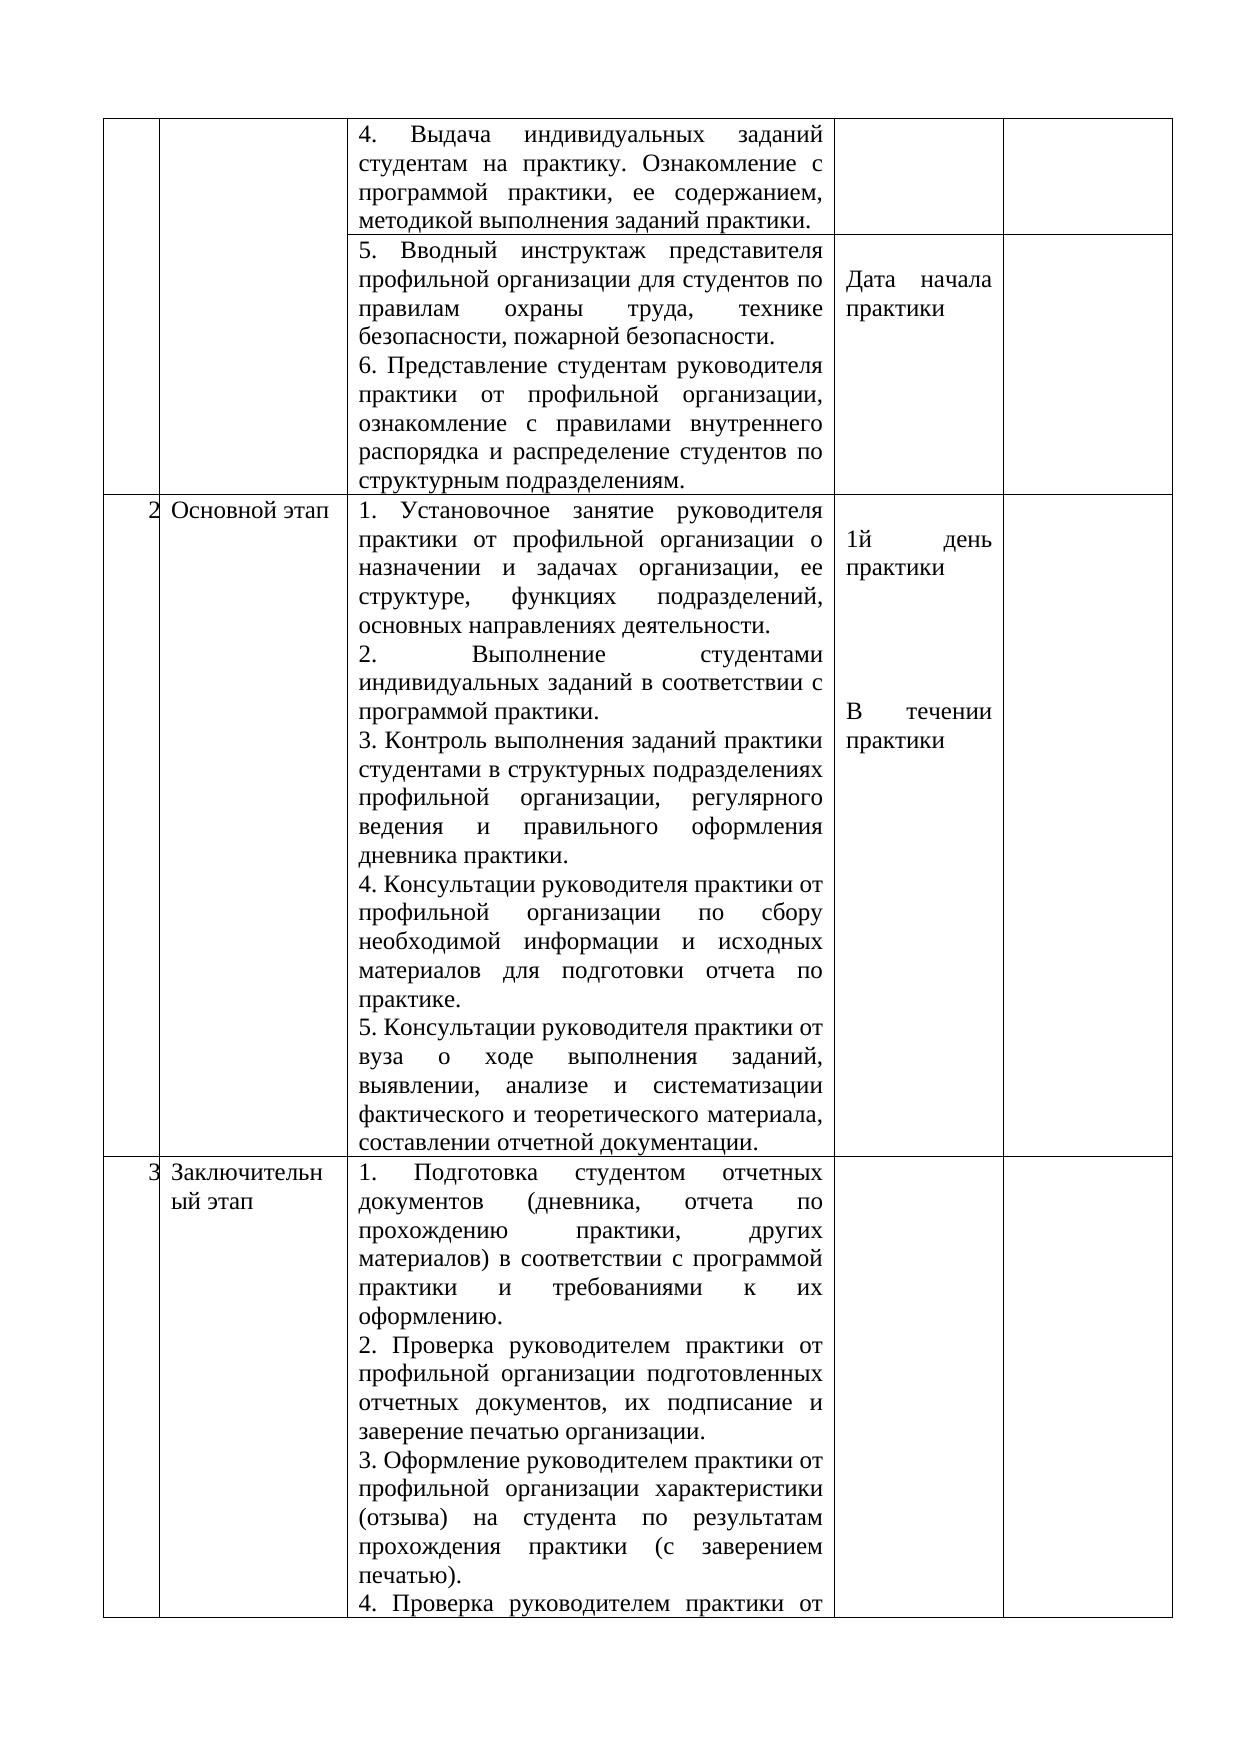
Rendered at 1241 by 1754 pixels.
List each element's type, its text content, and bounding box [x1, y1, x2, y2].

table_cell 1й день практики В течении практики [835, 495, 1003, 1156]
table_cell 1. Установочное занятие руководителя практики от профильной организации о назначении и задачах организации, ее структуре, функциях подразделений, основных направлениях деятельности. 2. Выполнение студентами индивидуальных заданий в соответствии с программой практики. 3. Контроль выполнения заданий практики студентами в структурных подразделениях профильной организации, регулярного ведения и правильного оформления дневника практики. 4. Консультации руководителя практики от профильной организации по сбору необходимой информации и исходных материалов для подготовки отчета по практике. 5. Консультации руководителя практики от вуза о ходе выполнения заданий, выявлении, анализе и систематизации фактического и теоретического материала, составлении отчетной документации. [348, 495, 834, 1156]
table_cell 5. Вводный инструктаж представителя профильной организации для студентов по правилам охраны труда, технике безопасности, пожарной безопасности. 6. Представление студентам руководителя практики от профильной организации, ознакомление с правилами внутреннего распорядка и распределение студентов по структурным подразделениям. [348, 235, 834, 494]
table_cell [1004, 119, 1172, 234]
table_cell [835, 119, 1003, 234]
table_cell 1 [104, 119, 159, 494]
table_cell 2 [104, 495, 159, 1156]
table_cell [1004, 1157, 1172, 1617]
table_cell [348, 1157, 834, 1617]
table_cell Основной этап [160, 495, 347, 1156]
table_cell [160, 119, 347, 494]
table_cell [835, 1157, 1003, 1617]
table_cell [348, 119, 834, 234]
table_cell Дата начала практики [835, 235, 1003, 494]
table_cell Заключительный этап [160, 1157, 347, 1617]
table_cell 3 [104, 1157, 159, 1617]
table_cell [1004, 495, 1172, 1156]
table_cell [1004, 235, 1172, 494]
